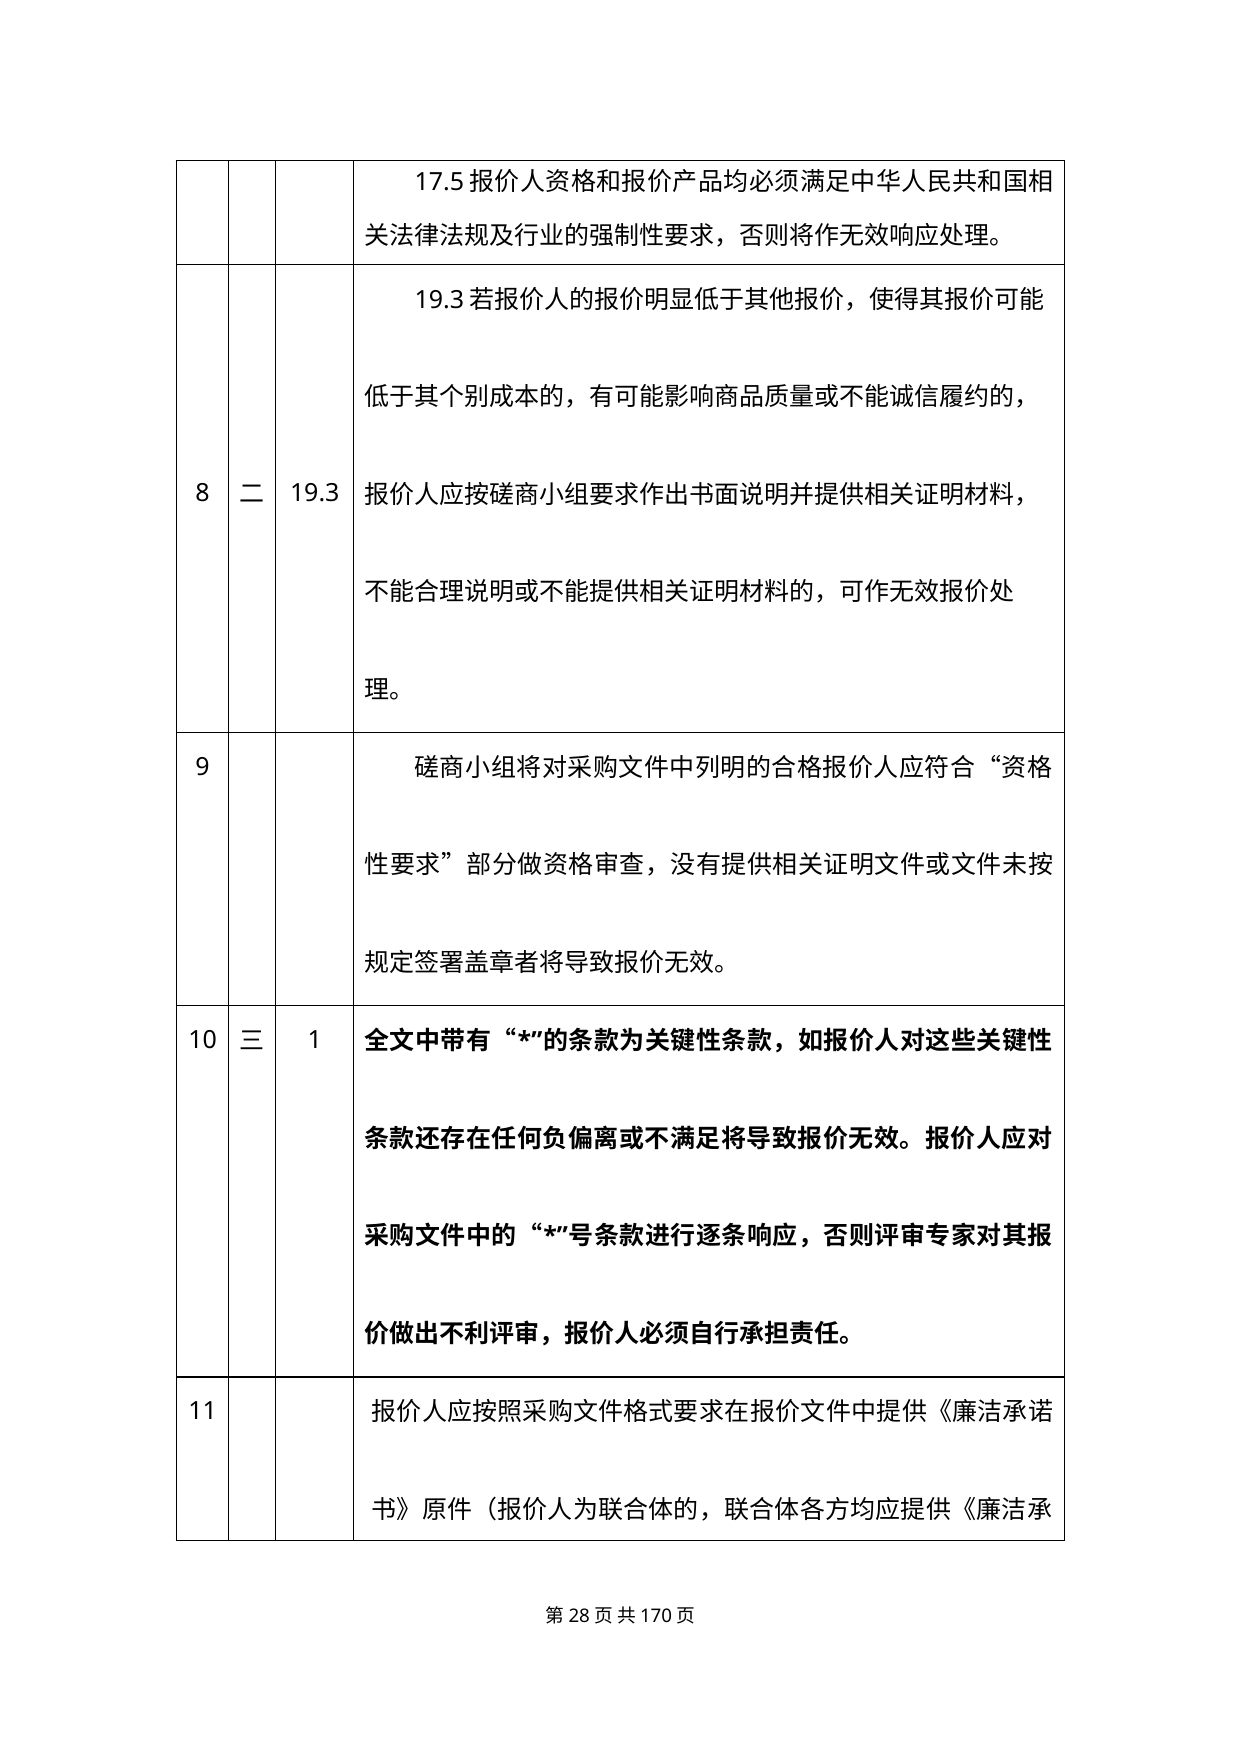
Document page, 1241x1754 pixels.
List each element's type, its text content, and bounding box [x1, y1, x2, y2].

table_cell 19.3 [276, 265, 353, 732]
table_cell [276, 733, 353, 1005]
table_cell 二 [229, 161, 275, 264]
table_cell 7 [177, 161, 228, 264]
table_cell 8 [177, 265, 228, 732]
table_cell [229, 1378, 275, 1540]
table_cell 二 [229, 265, 275, 732]
table_cell 全文中带有“*”的条款为关键性条款，如报价人对这些关键性条款还存在任何负偏离或不满足将导致报价无效。报价人应对采购文件中的“*”号条款进行逐条响应，否则评审专家对其报价做出不利评审，报价人必须自行承担责任。 [354, 1006, 1064, 1376]
table_cell 9 [177, 733, 228, 1005]
table_cell 11 [177, 1378, 228, 1540]
table_cell 19.3若报价人的报价明显低于其他报价，使得其报价可能低于其个别成本的，有可能影响商品质量或不能诚信履约的，报价人应按磋商小组要求作出书面说明并提供相关证明材料，不能合理说明或不能提供相关证明材料的，可作无效报价处理。 [354, 265, 1064, 732]
table_cell 10 [177, 1006, 228, 1376]
table_cell 1 [276, 1006, 353, 1376]
table_cell [276, 1378, 353, 1540]
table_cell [354, 161, 1064, 264]
table_cell 17 [276, 161, 353, 264]
table_cell [229, 733, 275, 1005]
table_cell 磋商小组将对采购文件中列明的合格报价人应符合“资格性要求”部分做资格审查，没有提供相关证明文件或文件未按规定签署盖章者将导致报价无效。 [354, 733, 1064, 1005]
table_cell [354, 1378, 1064, 1540]
table_cell 三 [229, 1006, 275, 1376]
